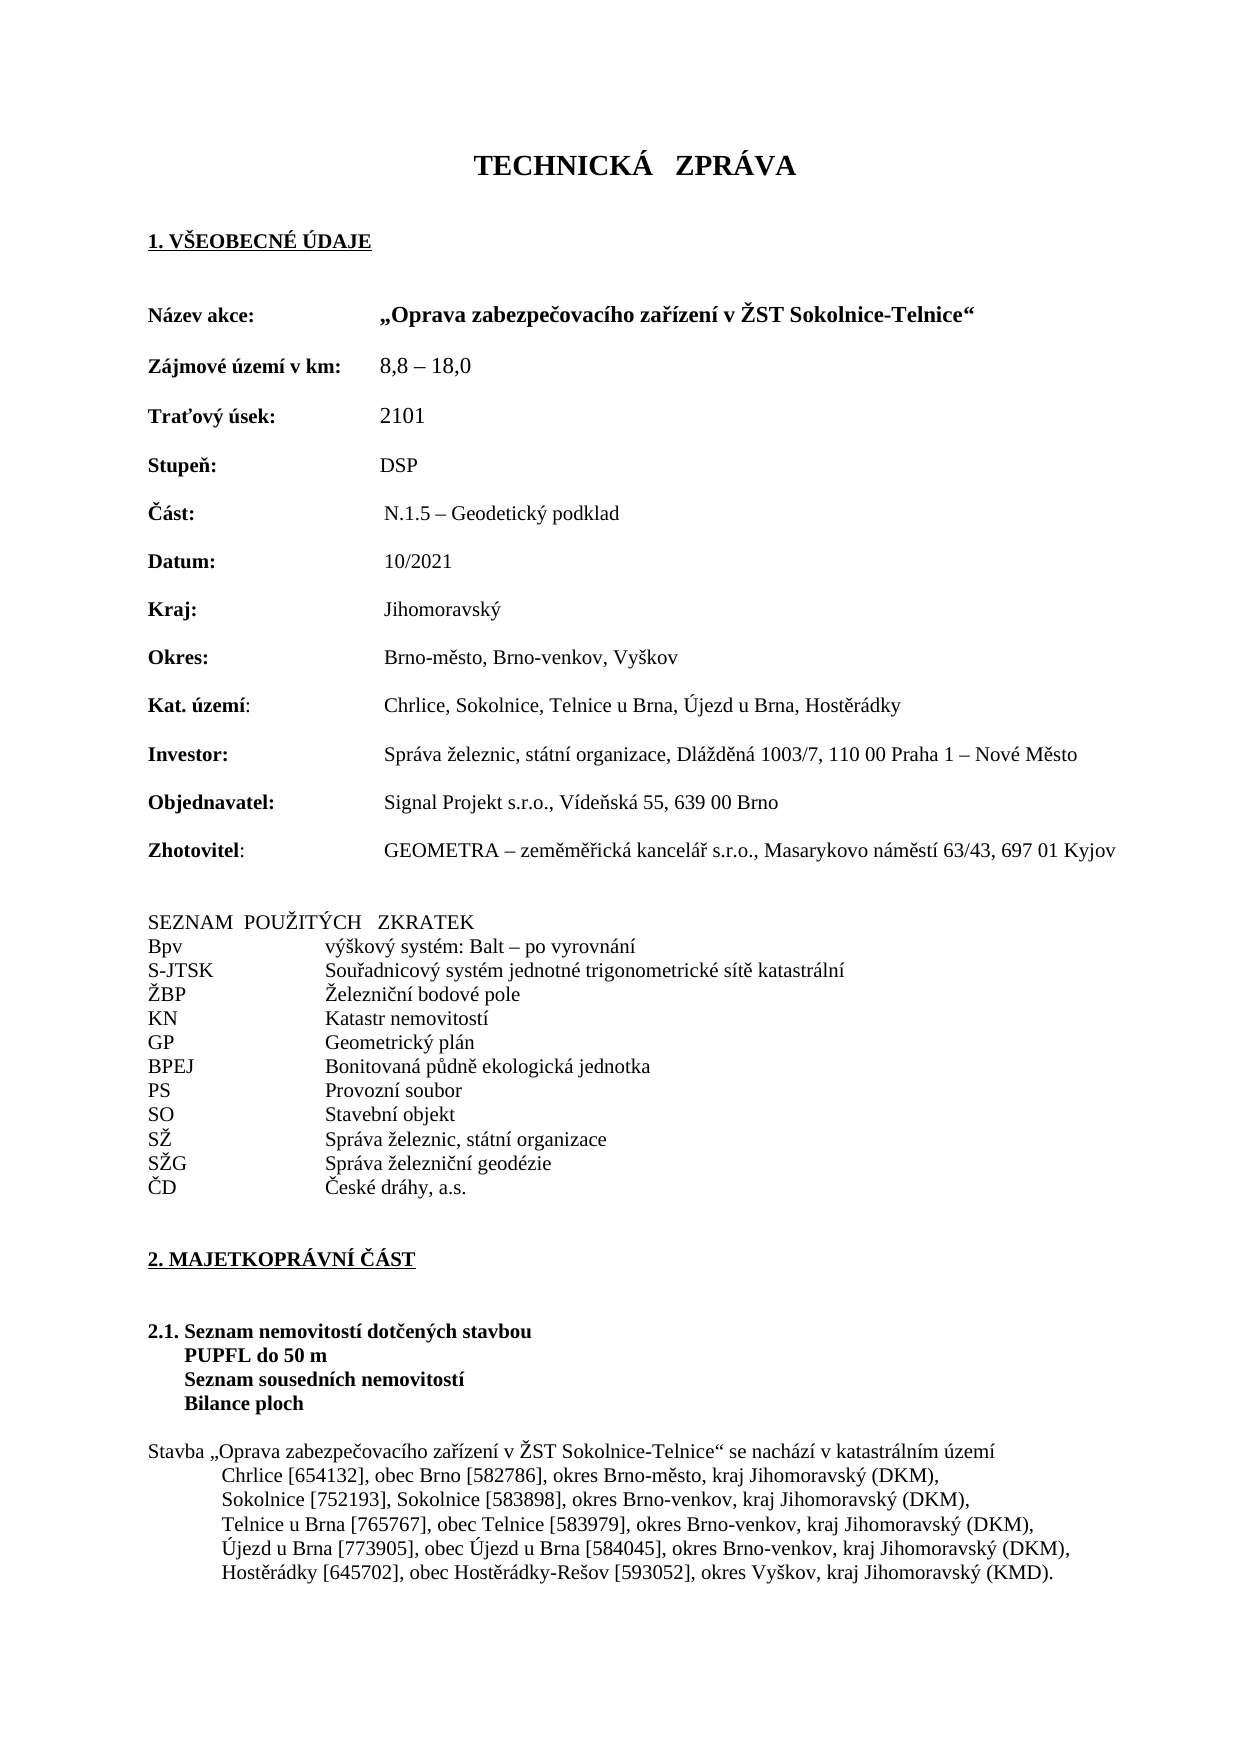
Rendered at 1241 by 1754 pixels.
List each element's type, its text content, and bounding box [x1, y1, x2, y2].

text Seznam sousedních nemovitostí [148, 1367, 1122, 1391]
text BPEJ Bonitovaná půdně ekologická jednotka [148, 1054, 1122, 1078]
text 1. VŠEOBECNÉ ÚDAJE [148, 229, 1122, 253]
text Stupeň: DSP [148, 453, 1122, 477]
text Název akce: „Oprava zabezpečovacího zařízení v ŽST Sokolnice-Telnice“ [148, 301, 1122, 328]
text GP Geometrický plán [148, 1030, 1122, 1054]
text Část: N.1.5 – Geodetický podklad [148, 501, 1122, 525]
text Sokolnice [752193], Sokolnice [583898], okres Brno-venkov, kraj Jihomoravský (DKM), [221, 1487, 1122, 1511]
text Zhotovitel: GEOMETRA – zeměměřická kancelář s.r.o., Masarykovo náměstí 63/43, 697 01 Kyjov [148, 838, 1122, 862]
text Objednavatel: Signal Projekt s.r.o., Vídeňská 55, 639 00 Brno [148, 789, 1122, 814]
text Bilance ploch [148, 1391, 1122, 1415]
text S-JTSK Souřadnicový systém jednotné trigonometrické sítě katastrální [148, 958, 1122, 982]
text KN Katastr nemovitostí [148, 1006, 1122, 1030]
text Okres: Brno-město, Brno-venkov, Vyškov [148, 645, 1122, 669]
text Hostěrádky [645702], obec Hostěrádky-Rešov [593052], okres Vyškov, kraj Jihomoravský (KMD). [221, 1559, 1122, 1584]
text Investor: Správa železnic, státní organizace, Dlážděná 1003/7, 110 00 Praha 1 – Nové Město [148, 741, 1122, 766]
text PUPFL do 50 m [148, 1343, 1122, 1367]
text Újezd u Brna [773905], obec Újezd u Brna [584045], okres Brno-venkov, kraj Jihomoravský (DKM), [221, 1536, 1122, 1559]
text Zájmové území v km: 8,8 – 18,0 [148, 352, 1122, 378]
text 2. MAJETKOPRÁVNÍ ČÁST [148, 1247, 1122, 1271]
text Stavba „Oprava zabezpečovacího zařízení v ŽST Sokolnice-Telnice“ se nachází v katastrálním území [148, 1439, 1122, 1463]
text Traťový úsek: 2101 [148, 402, 1122, 429]
text ŽBP Železniční bodové pole [148, 982, 1122, 1006]
text SŽG Správa železniční geodézie [148, 1151, 1122, 1174]
text Chrlice [654132], obec Brno [582786], okres Brno-město, kraj Jihomoravský (DKM), [221, 1463, 1122, 1487]
text Telnice u Brna [765767], obec Telnice [583979], okres Brno-venkov, kraj Jihomoravský (DKM), [221, 1511, 1122, 1536]
text Bpv výškový systém: Balt – po vyrovnání [148, 934, 1122, 958]
text PS Provozní soubor [148, 1078, 1122, 1102]
text Kat. území: Chrlice, Sokolnice, Telnice u Brna, Újezd u Brna, Hostěrádky [148, 693, 1122, 717]
text SO Stavební objekt [148, 1102, 1122, 1126]
text 2.1. Seznam nemovitostí dotčených stavbou [148, 1319, 1122, 1343]
text Datum: 10/2021 [148, 549, 1122, 573]
text ČD České dráhy, a.s. [148, 1174, 1122, 1199]
text SEZNAM POUŽITÝCH ZKRATEK [148, 910, 1122, 934]
text SŽ Správa železnic, státní organizace [148, 1126, 1122, 1151]
text TECHNICKÁ ZPRÁVA [148, 148, 1122, 181]
text Kraj: Jihomoravský [148, 597, 1122, 621]
